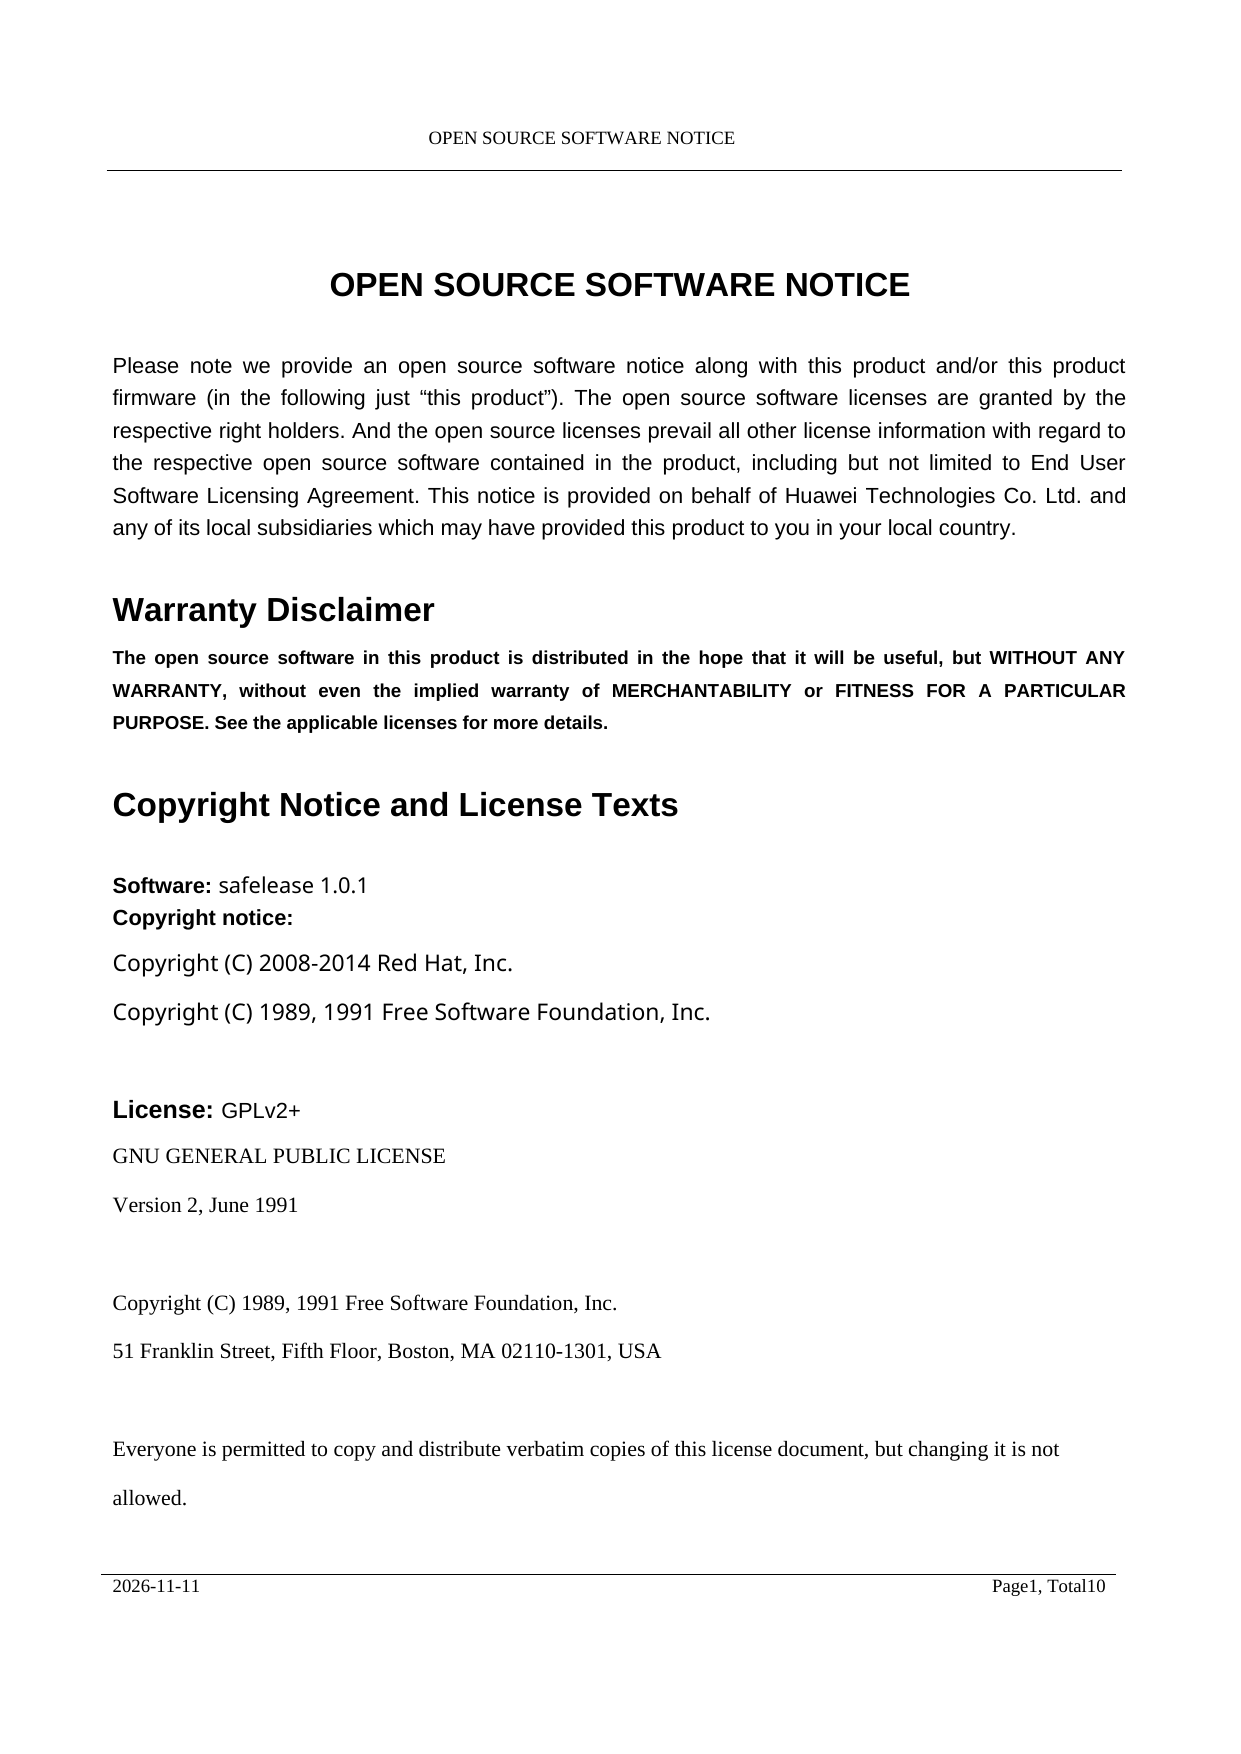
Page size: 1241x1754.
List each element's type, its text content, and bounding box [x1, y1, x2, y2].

text Software: safelease 1.0.1 [112, 869, 1128, 901]
text Please note we provide an open source software notice along with this product and/or this product firmware (in the following just “this product”). The open source software licenses are granted by the respective right holders. And the open source licenses prevail all other license information with regard to the respective open source software contained in the product, including but not limited to End User Software Licensing Agreement. This notice is provided on behalf of Huawei Technologies Co. Ltd. and any of its local subsidiaries which may have provided this product to you in your local country. [112, 349, 1128, 544]
text Copyright notice: [112, 901, 1128, 934]
text Copyright Notice and License Texts [112, 771, 1128, 836]
text Copyright (C) 2008-2014 Red Hat, Inc. Copyright (C) 1989, 1991 Free Software Foundation, Inc. [112, 947, 1128, 1077]
text Warranty Disclaimer [112, 576, 1128, 641]
text OPEN SOURCE SOFTWARE NOTICE [112, 251, 1128, 316]
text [112, 1140, 1128, 1513]
text The open source software in this product is distributed in the hope that it will be useful, but WITHOUT ANY WARRANTY, without even the implied warranty of MERCHANTABILITY or FITNESS FOR A PARTICULAR PURPOSE. See the applicable licenses for more details. [112, 641, 1128, 739]
text License: GPLv2+ [112, 1093, 1128, 1125]
